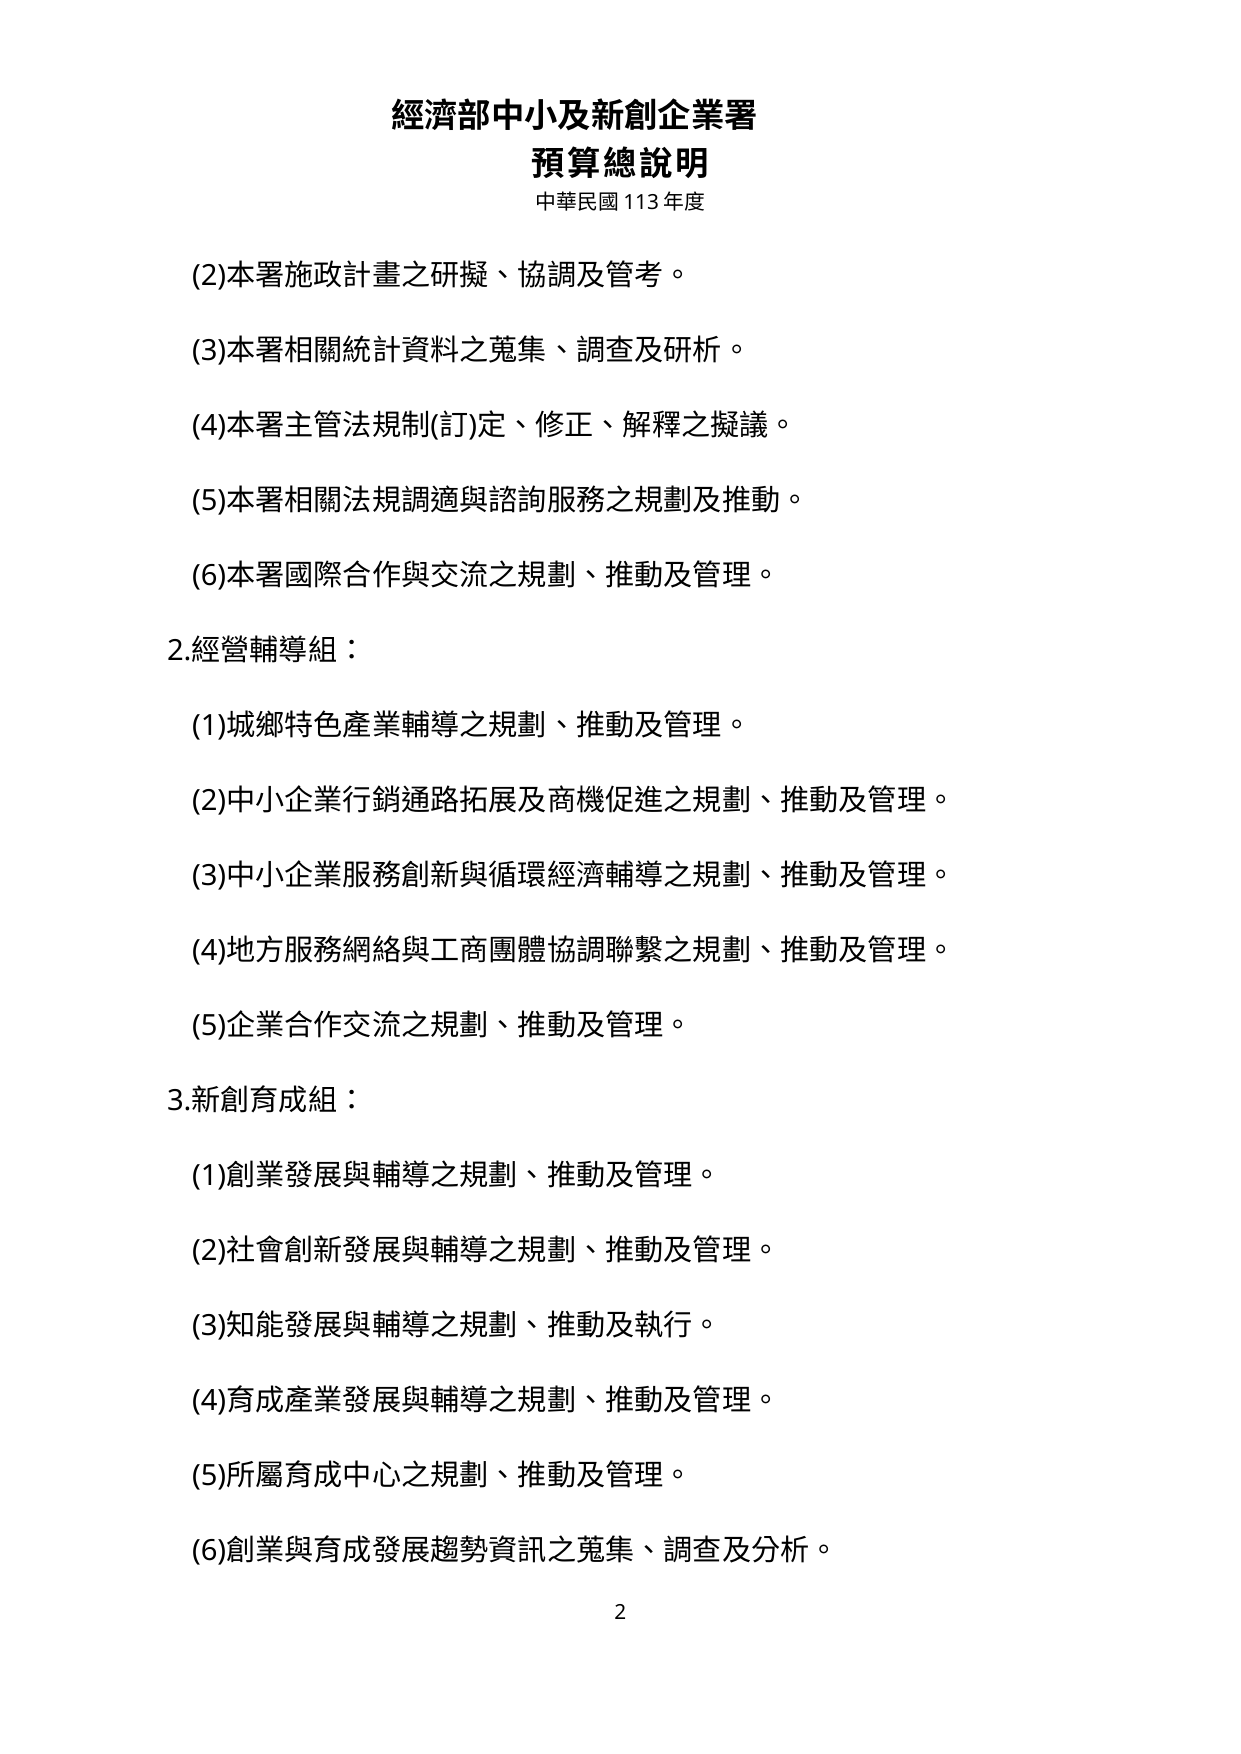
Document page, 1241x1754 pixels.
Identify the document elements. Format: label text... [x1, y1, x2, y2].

text (2)中小企業行銷通路拓展及商機促進之規劃、推動及管理。 [192, 760, 1098, 835]
text (1)創業發展與輔導之規劃、推動及管理。 [192, 1135, 1098, 1210]
text (3)知能發展與輔導之規劃、推動及執行。 [192, 1285, 1098, 1360]
text (4)本署主管法規制(訂)定、修正、解釋之擬議。 [192, 385, 1098, 460]
text (4)育成產業發展與輔導之規劃、推動及管理。 [192, 1360, 1098, 1435]
text 2.經營輔導組： [167, 610, 1098, 685]
text (5)本署相關法規調適與諮詢服務之規劃及推動。 [192, 460, 1098, 535]
text (6)創業與育成發展趨勢資訊之蒐集、調查及分析。 [192, 1510, 1098, 1585]
text (5)企業合作交流之規劃、推動及管理。 [192, 985, 1098, 1060]
text (4)地方服務網絡與工商團體協調聯繫之規劃、推動及管理。 [192, 910, 1098, 985]
text (2)社會創新發展與輔導之規劃、推動及管理。 [192, 1210, 1098, 1285]
text (1)城鄉特色產業輔導之規劃、推動及管理。 [192, 685, 1098, 760]
text (5)所屬育成中心之規劃、推動及管理。 [192, 1435, 1098, 1510]
text (2)本署施政計畫之研擬、協調及管考。 [192, 235, 1098, 310]
text (3)中小企業服務創新與循環經濟輔導之規劃、推動及管理。 [192, 835, 1098, 910]
text 3.新創育成組： [167, 1060, 1098, 1135]
text (6)本署國際合作與交流之規劃、推動及管理。 [192, 535, 1098, 610]
text (3)本署相關統計資料之蒐集、調查及研析。 [192, 310, 1098, 385]
